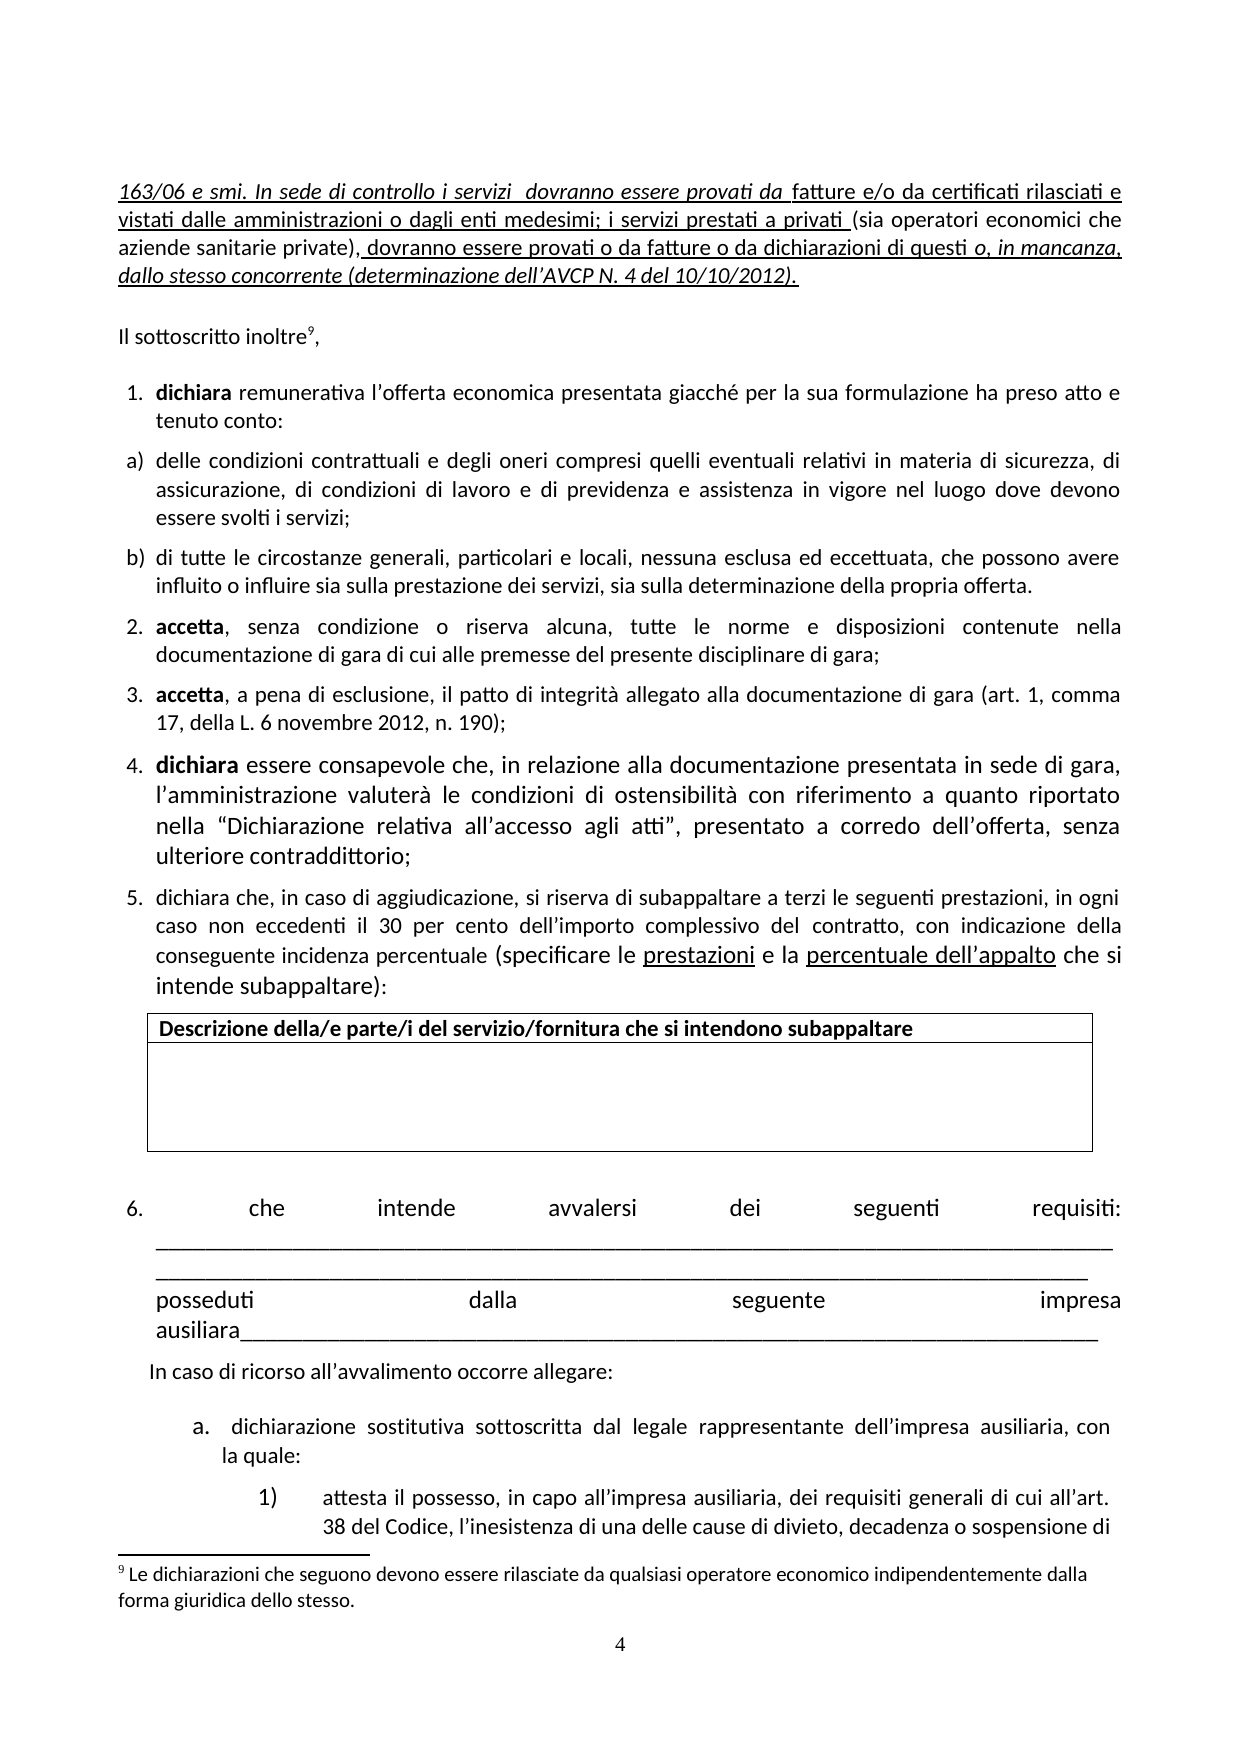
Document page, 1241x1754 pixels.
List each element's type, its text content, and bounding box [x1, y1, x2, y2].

list dichiarazione sostitutiva sottoscritta dal legale rappresentante dell’impresa ausiliaria, con la quale: [192, 1411, 1110, 1469]
list dichiara remunerativa l’offerta economica presentata giacché per la sua formulazione ha preso atto e tenuto conto: [126, 378, 1122, 434]
list dichiara che, in caso di aggiudicazione, si riserva di subappaltare a terzi le seguenti prestazioni, in ogni caso non eccedenti il 30 per cento dell’importo complessivo del contratto, con indicazione della conseguente incidenza percentuale (specificare le prestazioni e la percentuale dell’appalto che si intende subappaltare): [126, 883, 1122, 1001]
text Il sottoscritto inoltre, [118, 322, 1122, 350]
list accetta, a pena di esclusione, il patto di integrità allegato alla documentazione di gara (art. 1, comma 17, della L. 6 novembre 2012, n. 190); [126, 680, 1122, 736]
list dichiara essere consapevole che, in relazione alla documentazione presentata in sede di gara, l’amministrazione valuterà le condizioni di ostensibilità con riferimento a quanto riportato nella “Dichiarazione relativa all’accesso agli atti”, presentato a corredo dell’offerta, senza ulteriore contraddittorio; [126, 749, 1122, 871]
list accetta, senza condizione o riserva alcuna, tutte le norme e disposizioni contenute nella documentazione di gara di cui alle premesse del presente disciplinare di gara; [126, 612, 1122, 668]
list di tutte le circostanze generali, particolari e locali, nessuna esclusa ed eccettuata, che possono avere influito o influire sia sulla prestazione dei servizi, sia sulla determinazione della propria offerta. [126, 543, 1122, 599]
text In caso di ricorso all’avvalimento occorre allegare: [118, 1357, 1122, 1386]
list che intende avvalersi dei seguenti requisiti: ________________________________________________________________________________________________________________________________________________________ posseduti dalla seguente impresa ausiliara_____________________________________________________________________ [126, 1192, 1122, 1345]
table_cell [148, 1043, 1092, 1151]
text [118, 177, 1122, 201]
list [257, 1482, 1110, 1540]
list delle condizioni contrattuali e degli oneri compresi quelli eventuali relativi in materia di sicurezza, di assicurazione, di condizioni di lavoro e di previdenza e assistenza in vigore nel luogo dove devono essere svolti i servizi; [126, 447, 1122, 531]
table_header Descrizione della/e parte/i del servizio/fornitura che si intendono subappaltare [148, 1014, 1092, 1042]
